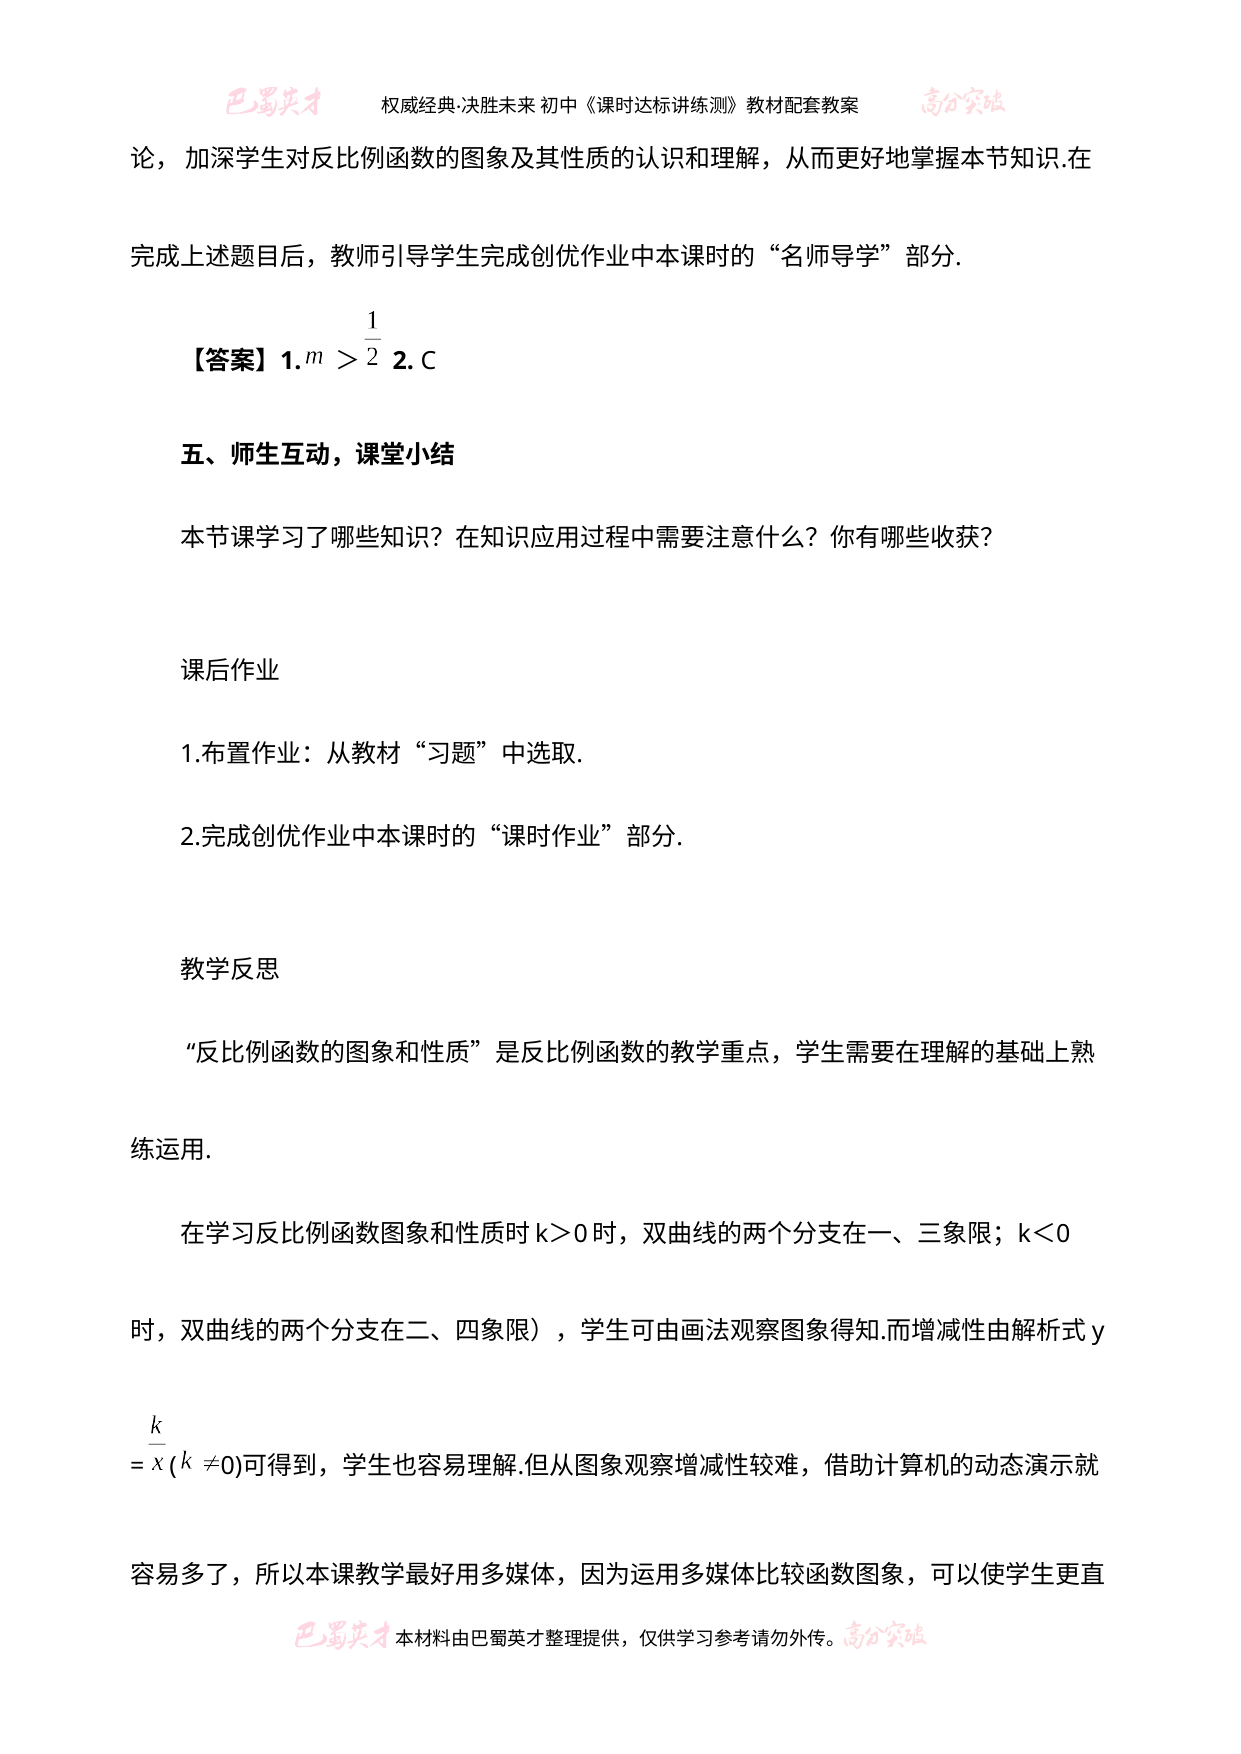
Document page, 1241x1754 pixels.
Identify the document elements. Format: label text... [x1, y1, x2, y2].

text 1.布置作业：从教材“习题”中选取. [130, 719, 1110, 784]
text “反比例函数的图象和性质”是反比例函数的教学重点，学生需要在理解的基础上熟练运用. [130, 1018, 1110, 1181]
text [130, 1199, 1110, 1605]
text 五、师生互动，课堂小结 [130, 420, 1110, 485]
text 教学反思 [130, 935, 1110, 1000]
text 课后作业 [130, 636, 1110, 701]
text 本节课学习了哪些知识？在知识应用过程中需要注意什么？你有哪些收获？ [130, 503, 1110, 568]
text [130, 124, 1110, 287]
text 【答案】1. ＞ 2. C [130, 305, 1110, 402]
text 2.完成创优作业中本课时的“课时作业”部分. [130, 802, 1110, 867]
